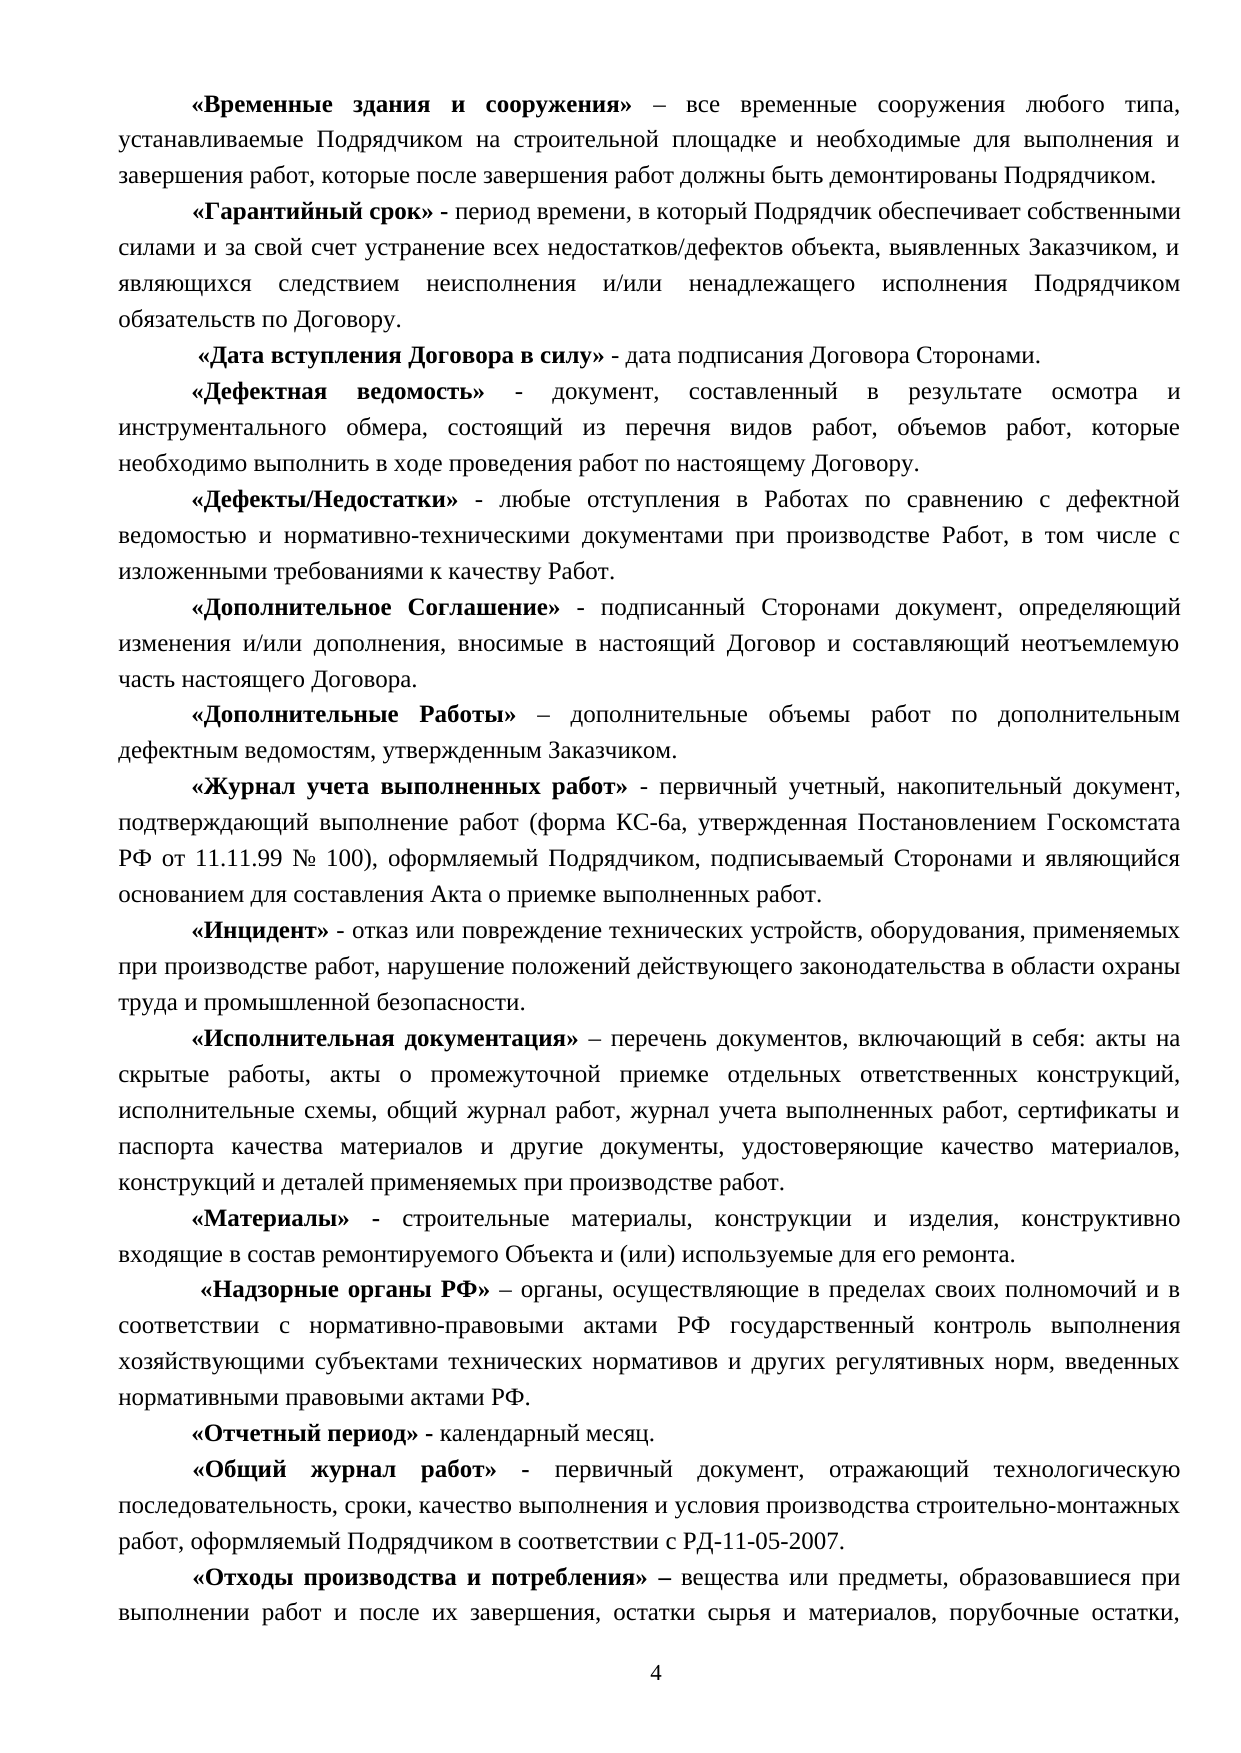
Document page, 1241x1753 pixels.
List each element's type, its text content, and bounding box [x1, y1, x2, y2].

text «Исполнительная документация» – перечень документов, включающий в себя: акты на скрытые работы, акты о промежуточной приемке отдельных ответственных конструкций, исполнительные схемы, общий журнал работ, журнал учета выполненных работ, сертификаты и паспорта качества материалов и другие документы, удостоверяющие качество материалов, конструкций и деталей применяемых при производстве работ. [118, 1023, 1181, 1196]
text «Дата вступления Договора в силу» - дата подписания Договора Сторонами. [118, 340, 1181, 369]
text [118, 1562, 1181, 1625]
text «Дефекты/Недостатки» - любые отступления в Работах по сравнению с дефектной ведомостью и нормативно-техническими документами при производстве Работ, в том числе с изложенными требованиями к качеству Работ. [118, 484, 1181, 584]
text «Гарантийный срок» - период времени, в который Подрядчик обеспечивает собственными силами и за свой счет устранение всех недостатков/дефектов объекта, выявленных Заказчиком, и являющихся следствием неисполнения и/или ненадлежащего исполнения Подрядчиком обязательств по Договору. [118, 196, 1181, 333]
text «Временные здания и сооружения» – все временные сооружения любого типа, устанавливаемые Подрядчиком на строительной площадке и необходимые для выполнения и завершения работ, которые после завершения работ должны быть демонтированы Подрядчиком. [118, 89, 1181, 189]
text «Журнал учета выполненных работ» - первичный учетный, накопительный документ, подтверждающий выполнение работ (форма КС-6а, утвержденная Постановлением Госкомстата РФ от 11.11.99 № 100), оформляемый Подрядчиком, подписываемый Сторонами и являющийся основанием для составления Акта о приемке выполненных работ. [118, 771, 1181, 908]
text «Дефектная ведомость» - документ, составленный в результате осмотра и инструментального обмера, состоящий из перечня видов работ, объемов работ, которые необходимо выполнить в ходе проведения работ по настоящему Договору. [118, 376, 1181, 477]
text «Отчетный период» - календарный месяц. [118, 1418, 1181, 1447]
text «Надзорные органы РФ» – органы, осуществляющие в пределах своих полномочий и в соответствии с нормативно-правовыми актами РФ государственный контроль выполнения хозяйствующими субъектами технических нормативов и других регулятивных норм, введенных нормативными правовыми актами РФ. [118, 1274, 1181, 1411]
text «Материалы» - строительные материалы, конструкции и изделия, конструктивно входящие в состав ремонтируемого Объекта и (или) используемые для его ремонта. [118, 1203, 1181, 1267]
text «Инцидент» - отказ или повреждение технических устройств, оборудования, применяемых при производстве работ, нарушение положений действующего законодательства в области охраны труда и промышленной безопасности. [118, 915, 1181, 1016]
text «Общий журнал работ» - первичный документ, отражающий технологическую последовательность, сроки, качество выполнения и условия производства строительно-монтажных работ, оформляемый Подрядчиком в соответствии с РД-11-05-2007. [118, 1454, 1181, 1555]
text «Дополнительное Соглашение» - подписанный Сторонами документ, определяющий изменения и/или дополнения, вносимые в настоящий Договор и составляющий неотъемлемую часть настоящего Договора. [118, 592, 1181, 692]
text «Дополнительные Работы» – дополнительные объемы работ по дополнительным дефектным ведомостям, утвержденным Заказчиком. [118, 699, 1181, 764]
